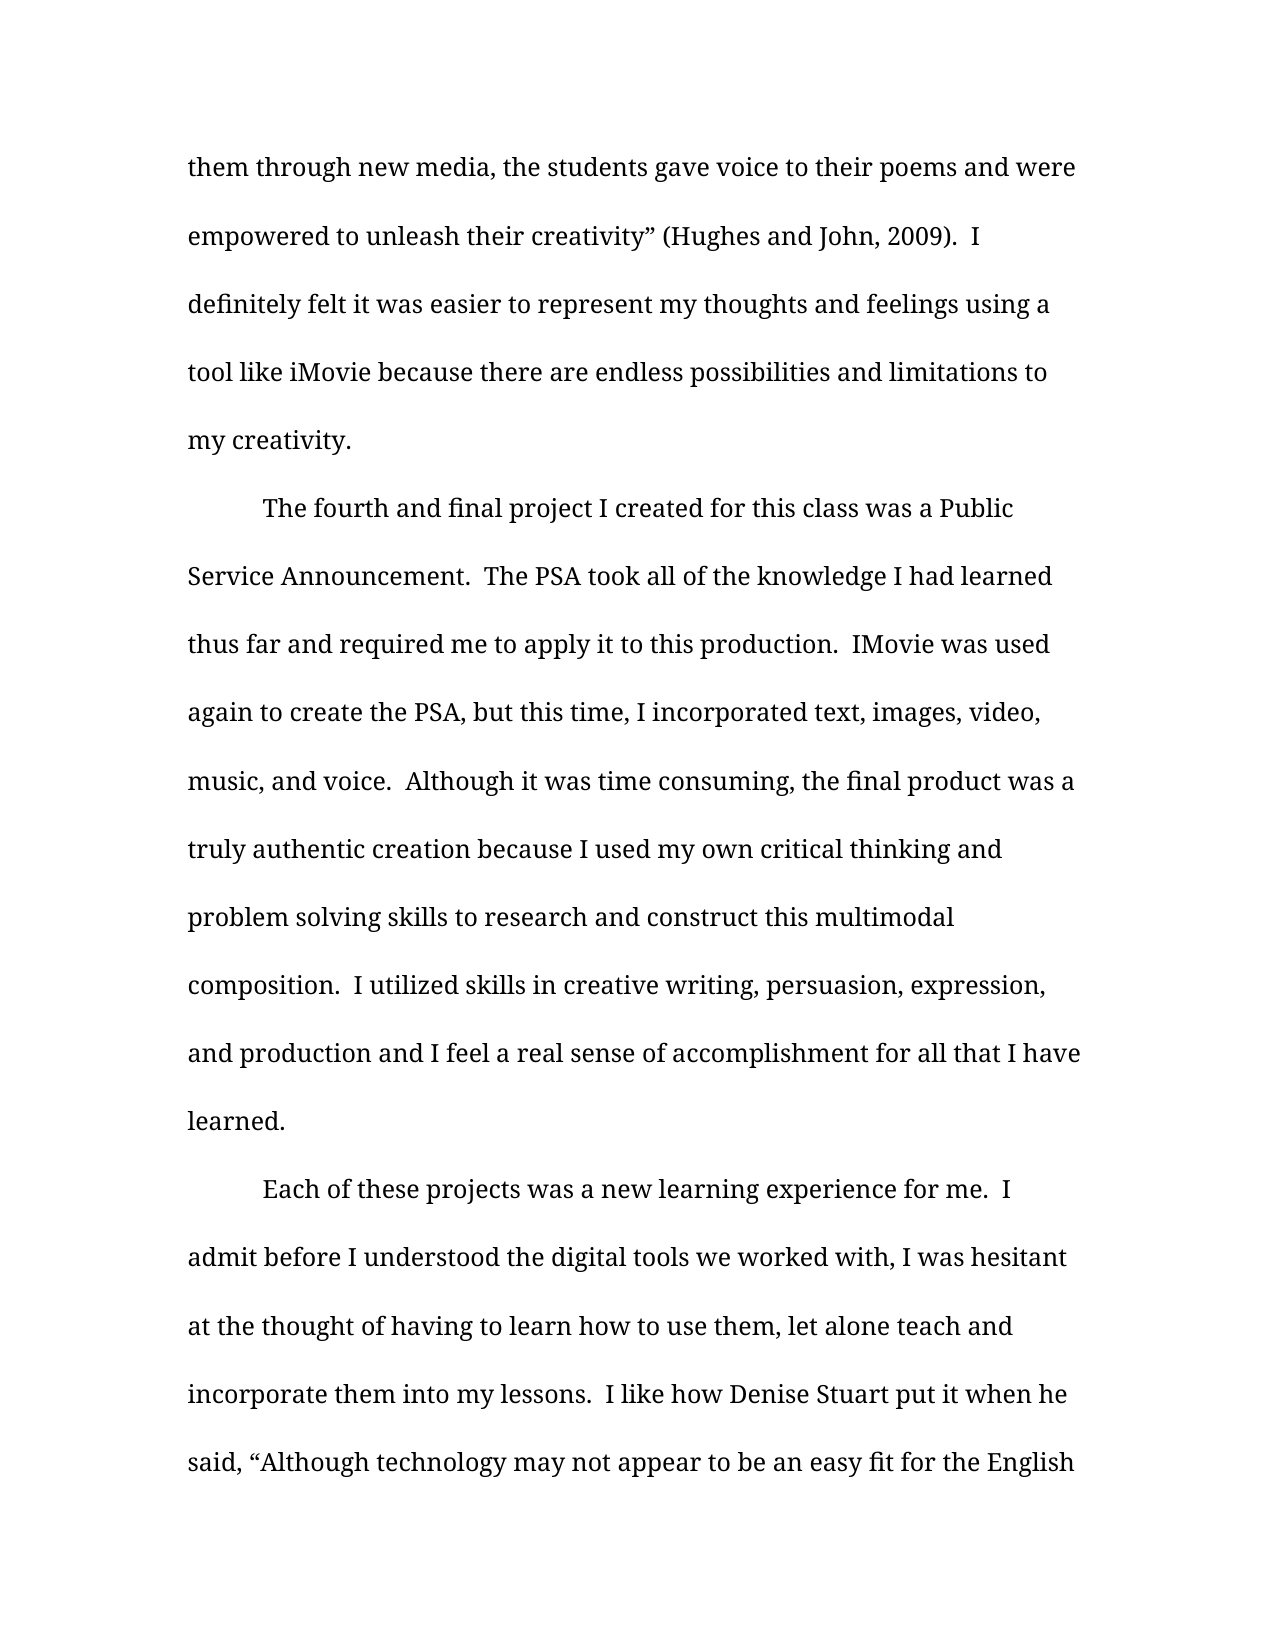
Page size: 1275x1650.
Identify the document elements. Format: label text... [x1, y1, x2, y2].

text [187, 1172, 1087, 1478]
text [187, 150, 1087, 457]
text The fourth and final project I created for this class was a Public Service Announcement. The PSA took all of the knowledge I had learned thus far and required me to apply it to this production. IMovie was used again to create the PSA, but this time, I incorporated text, images, video, music, and voice. Although it was time consuming, the final product was a truly authentic creation because I used my own critical thinking and problem solving skills to research and construct this multimodal composition. I utilized skills in creative writing, persuasion, expression, and production and I feel a real sense of accomplishment for all that I have learned. [187, 491, 1087, 1138]
